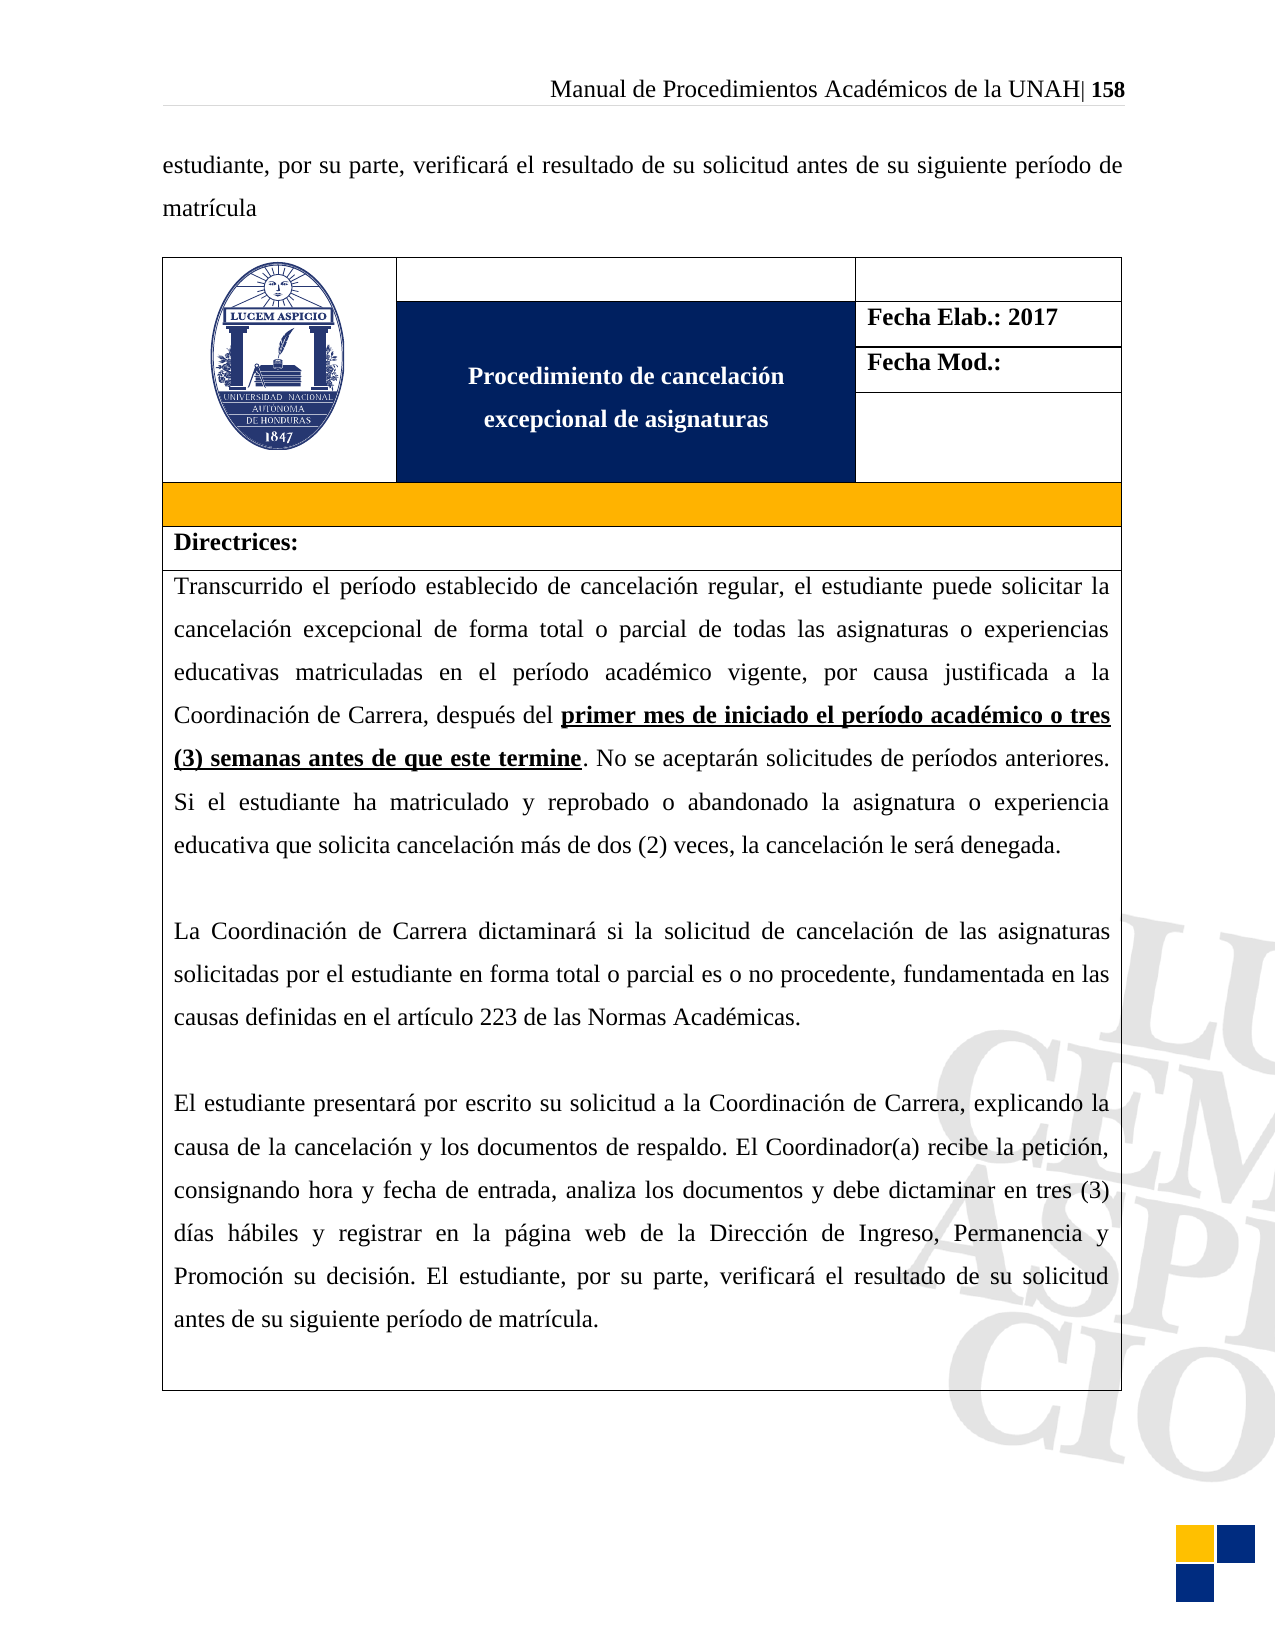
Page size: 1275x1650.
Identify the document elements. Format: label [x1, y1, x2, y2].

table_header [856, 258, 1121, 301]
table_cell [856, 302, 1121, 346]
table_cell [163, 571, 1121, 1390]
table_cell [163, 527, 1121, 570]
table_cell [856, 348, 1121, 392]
picture [365, 840, 1275, 1492]
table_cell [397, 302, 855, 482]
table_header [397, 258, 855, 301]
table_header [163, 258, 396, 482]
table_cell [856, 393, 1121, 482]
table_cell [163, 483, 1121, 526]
text [162, 150, 1125, 222]
